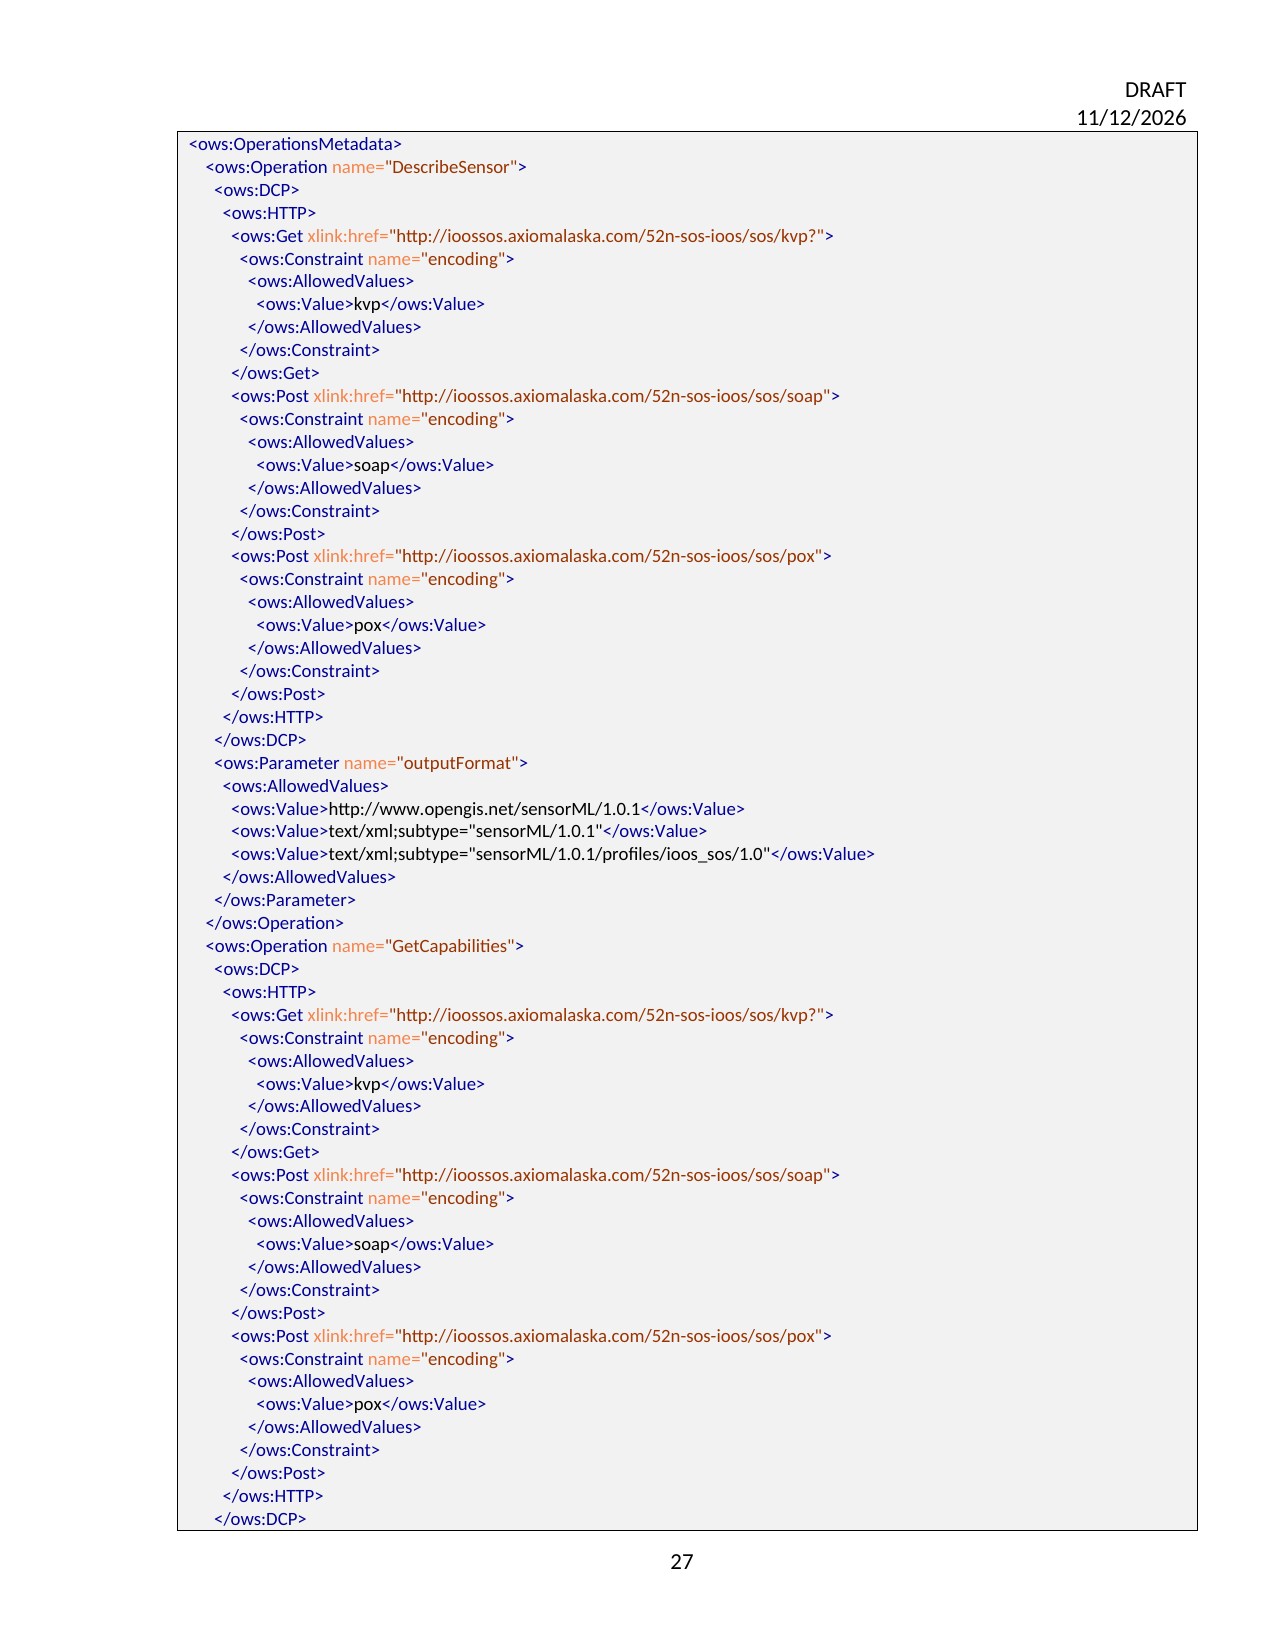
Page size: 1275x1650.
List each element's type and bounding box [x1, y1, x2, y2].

table_header [178, 132, 1197, 1530]
